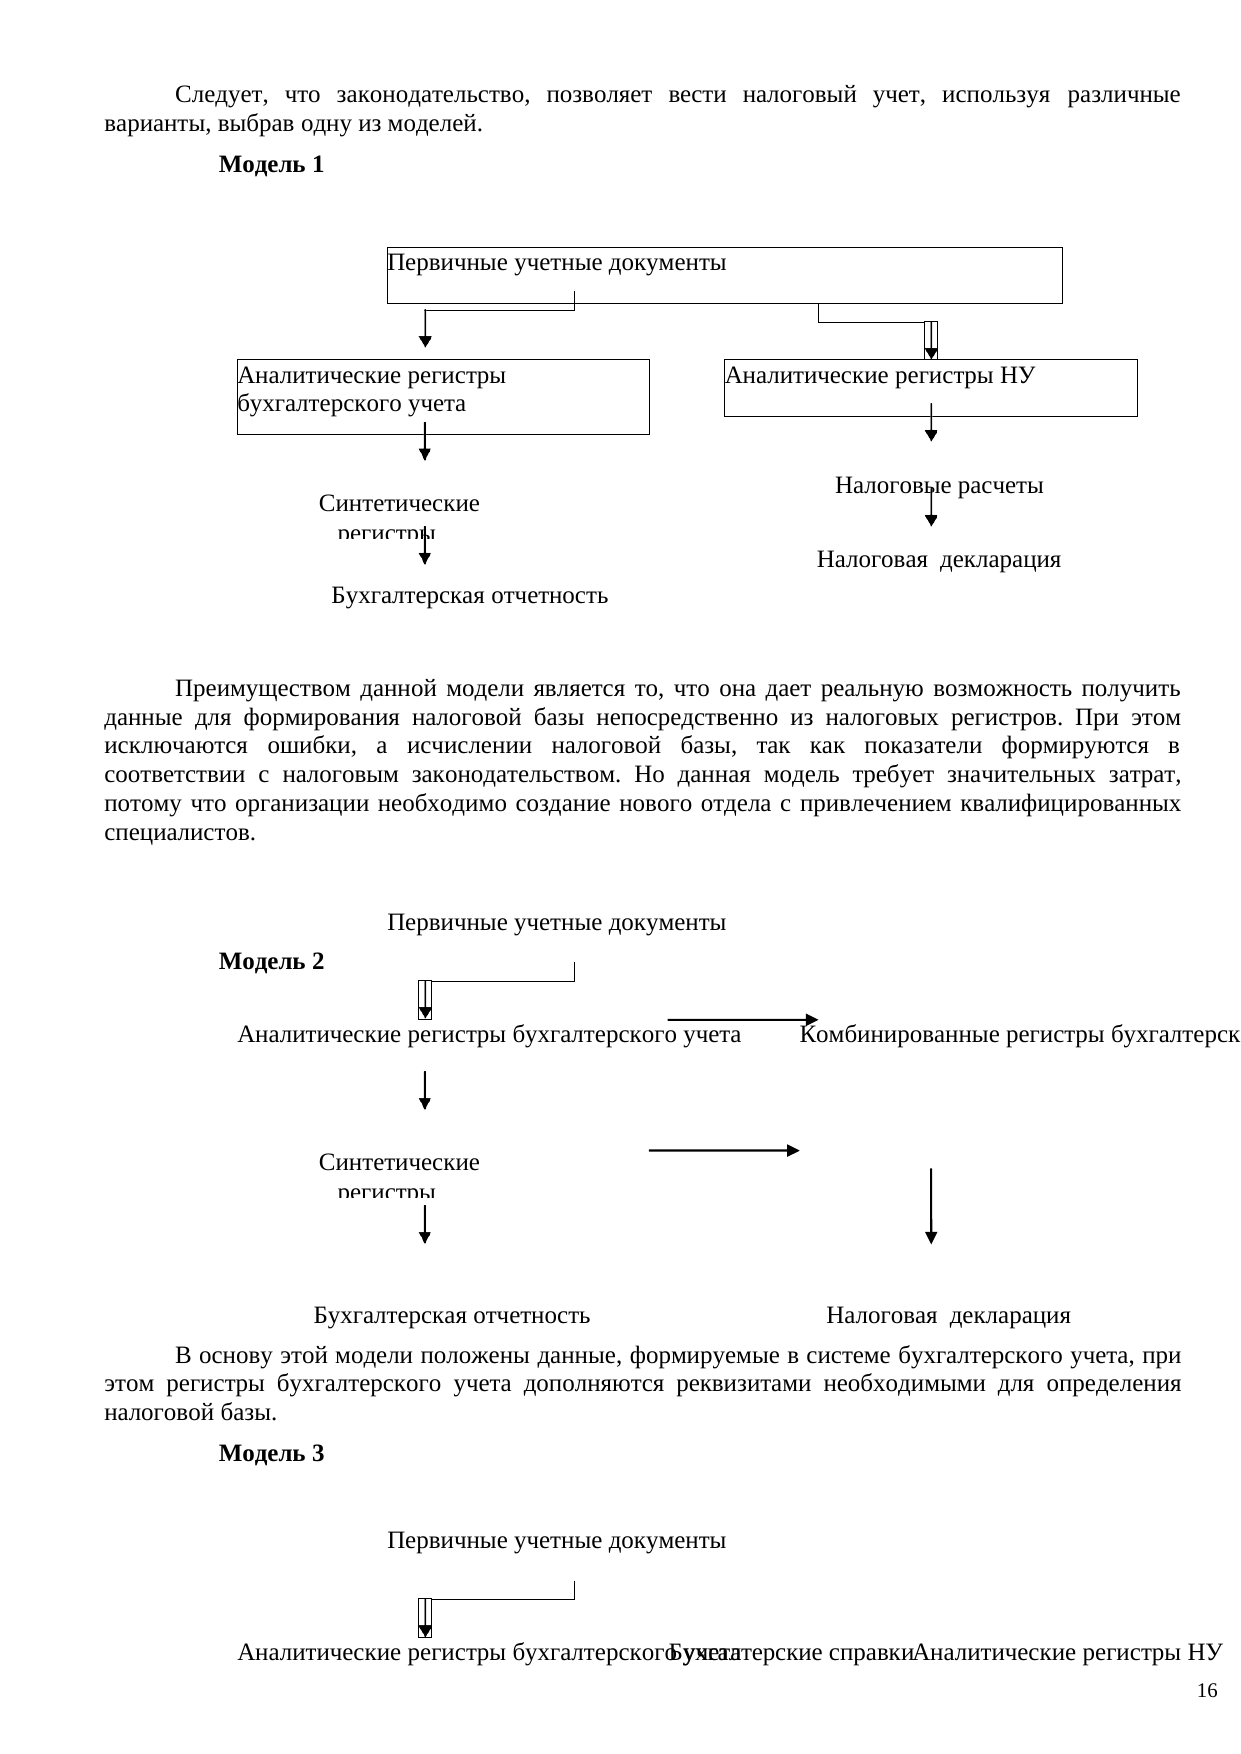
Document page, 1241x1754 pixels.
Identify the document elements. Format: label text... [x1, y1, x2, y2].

subtitle Модель 3 [218, 1438, 1217, 1467]
picture [418, 1205, 431, 1244]
text В основу этой модели положены данные, формируемые в системе бухгалтерского учета, при этом регистры бухгалтерского учета дополняются реквизитами необходимыми для определения налоговой базы. [104, 1340, 1182, 1426]
picture [419, 981, 431, 1019]
picture [418, 526, 431, 565]
picture [924, 488, 938, 527]
subtitle Модель 1 [218, 149, 1217, 178]
picture [418, 309, 432, 348]
text Следует, что законодательство, позволяет вести налоговый учет, используя различные варианты, выбрав одну из моделей. [104, 79, 1181, 137]
text Преимуществом данной модели является то, что она дает реальную возможность получить данные для формирования налоговой базы непосредственно из налоговых регистров. При этом исключаются ошибки, а исчислении налоговой базы, так как показатели формируются в соответствии с налоговым законодательством. Но данная модель требует значительных затрат, потому что организации необходимо создание нового отдела с привлечением квалифицированных специалистов. [104, 673, 1181, 846]
picture [924, 403, 938, 442]
picture [418, 1071, 431, 1110]
picture [418, 422, 431, 461]
picture [419, 1599, 431, 1637]
subtitle Модель 2 [218, 946, 1217, 974]
picture [925, 322, 937, 359]
